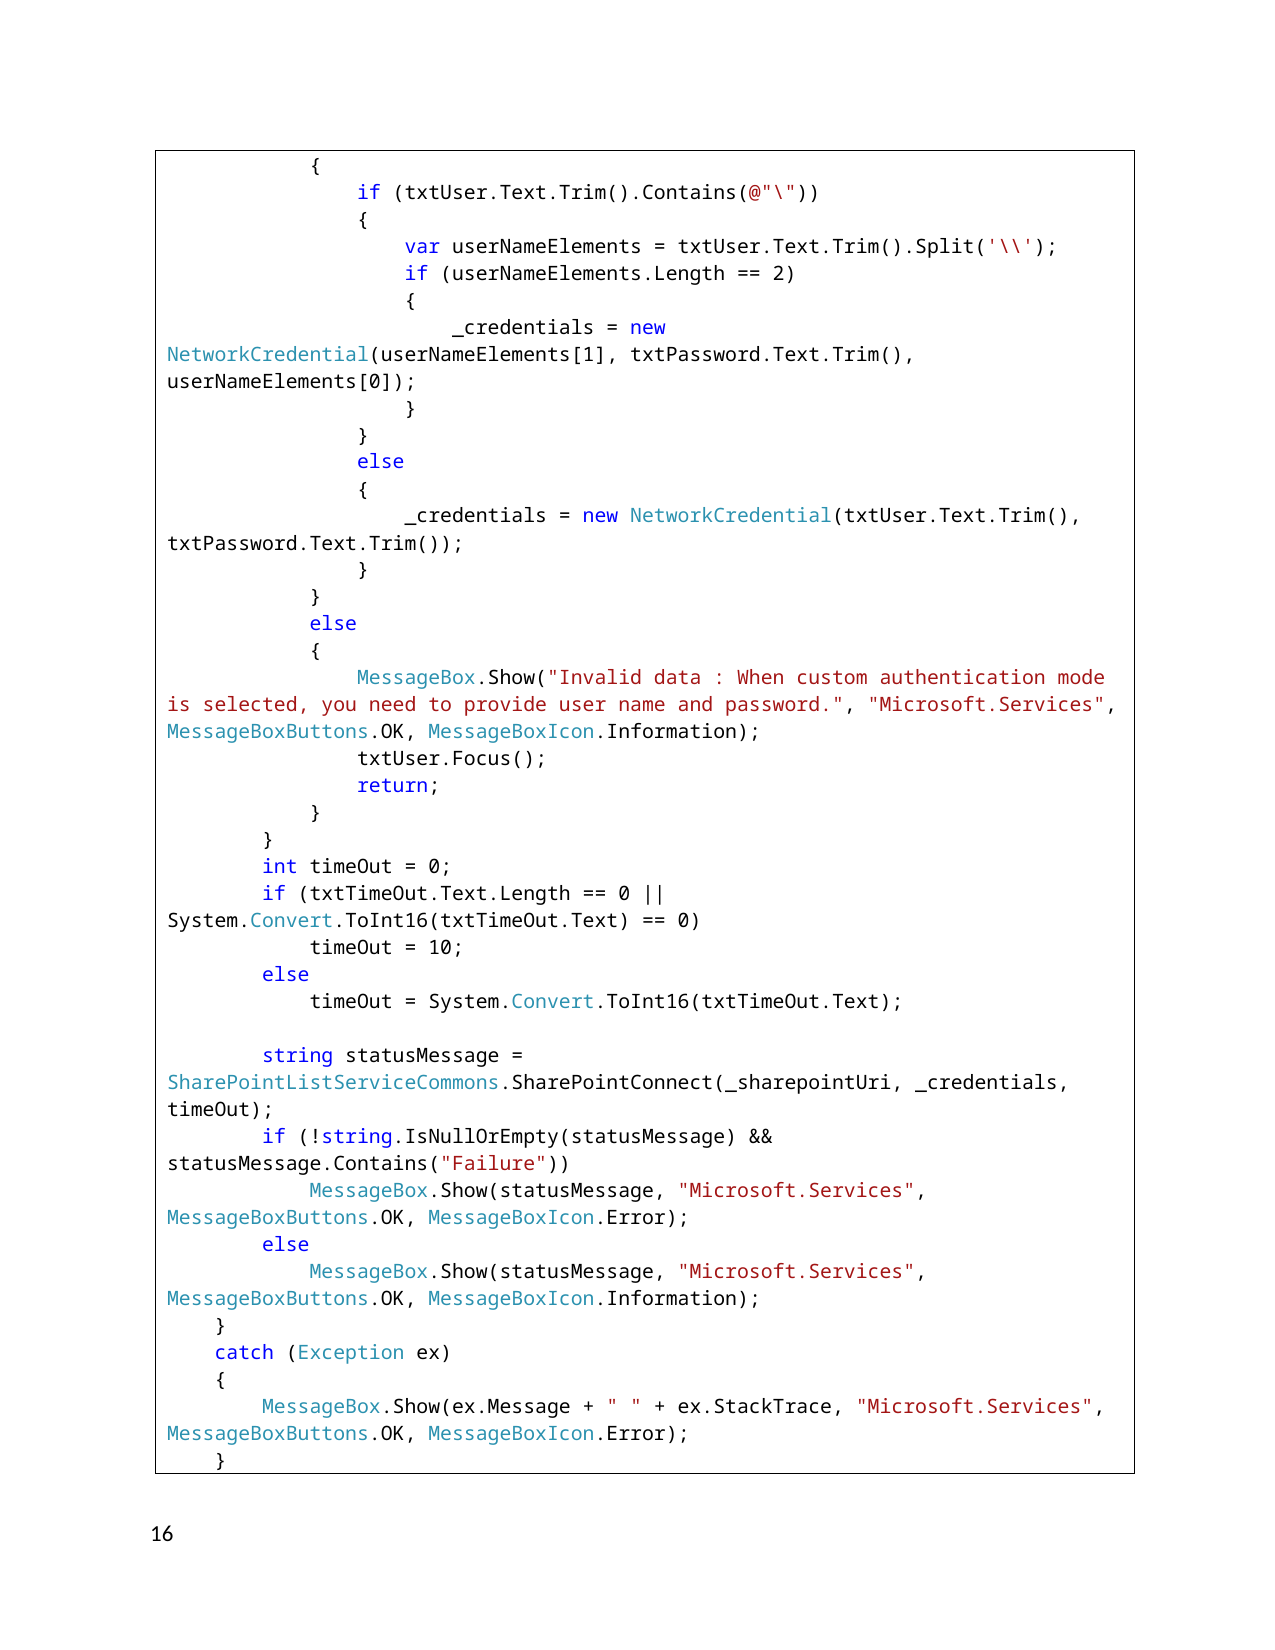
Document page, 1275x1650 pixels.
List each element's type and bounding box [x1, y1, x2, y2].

table_header [156, 151, 1134, 1473]
